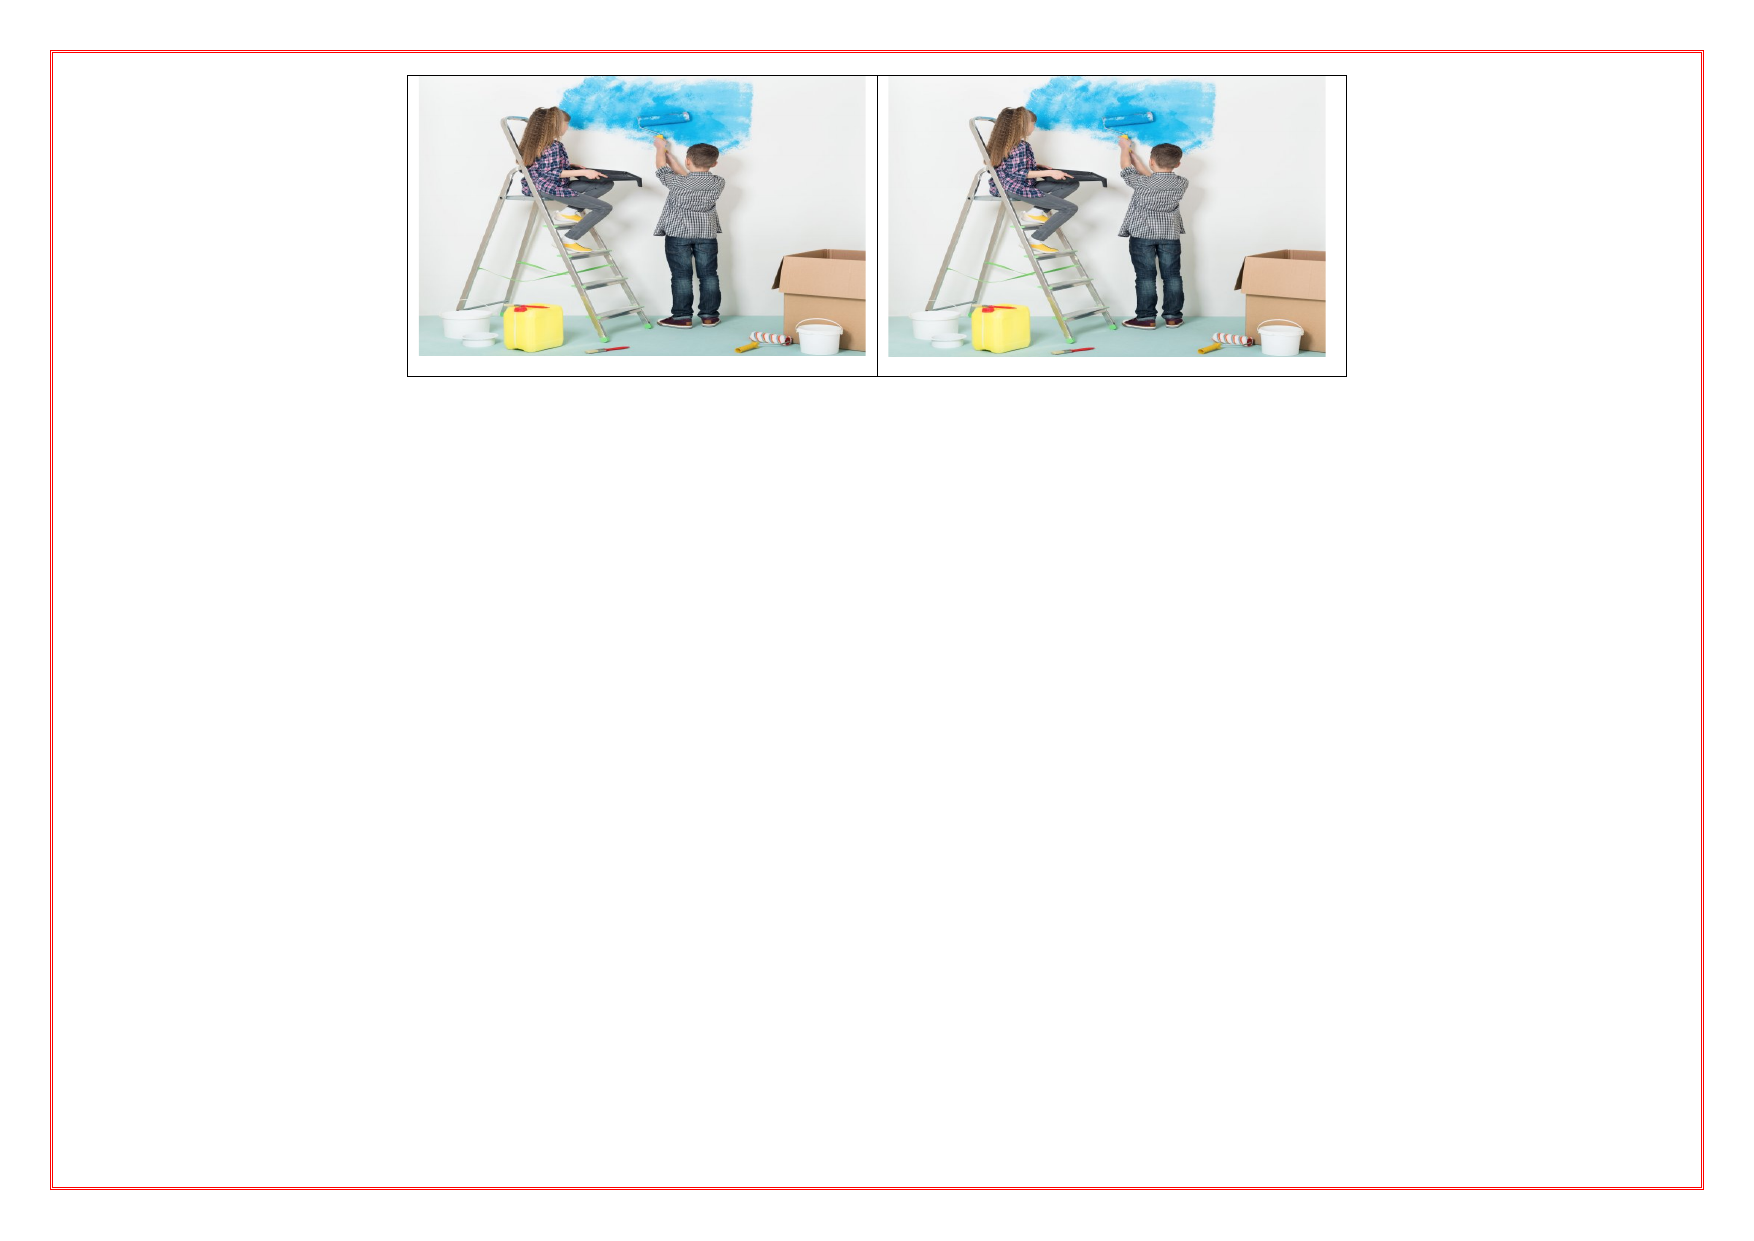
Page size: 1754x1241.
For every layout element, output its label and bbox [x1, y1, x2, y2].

picture [418, 76, 866, 356]
table_cell [878, 76, 1346, 376]
table_cell [408, 76, 877, 376]
picture [888, 76, 1326, 357]
